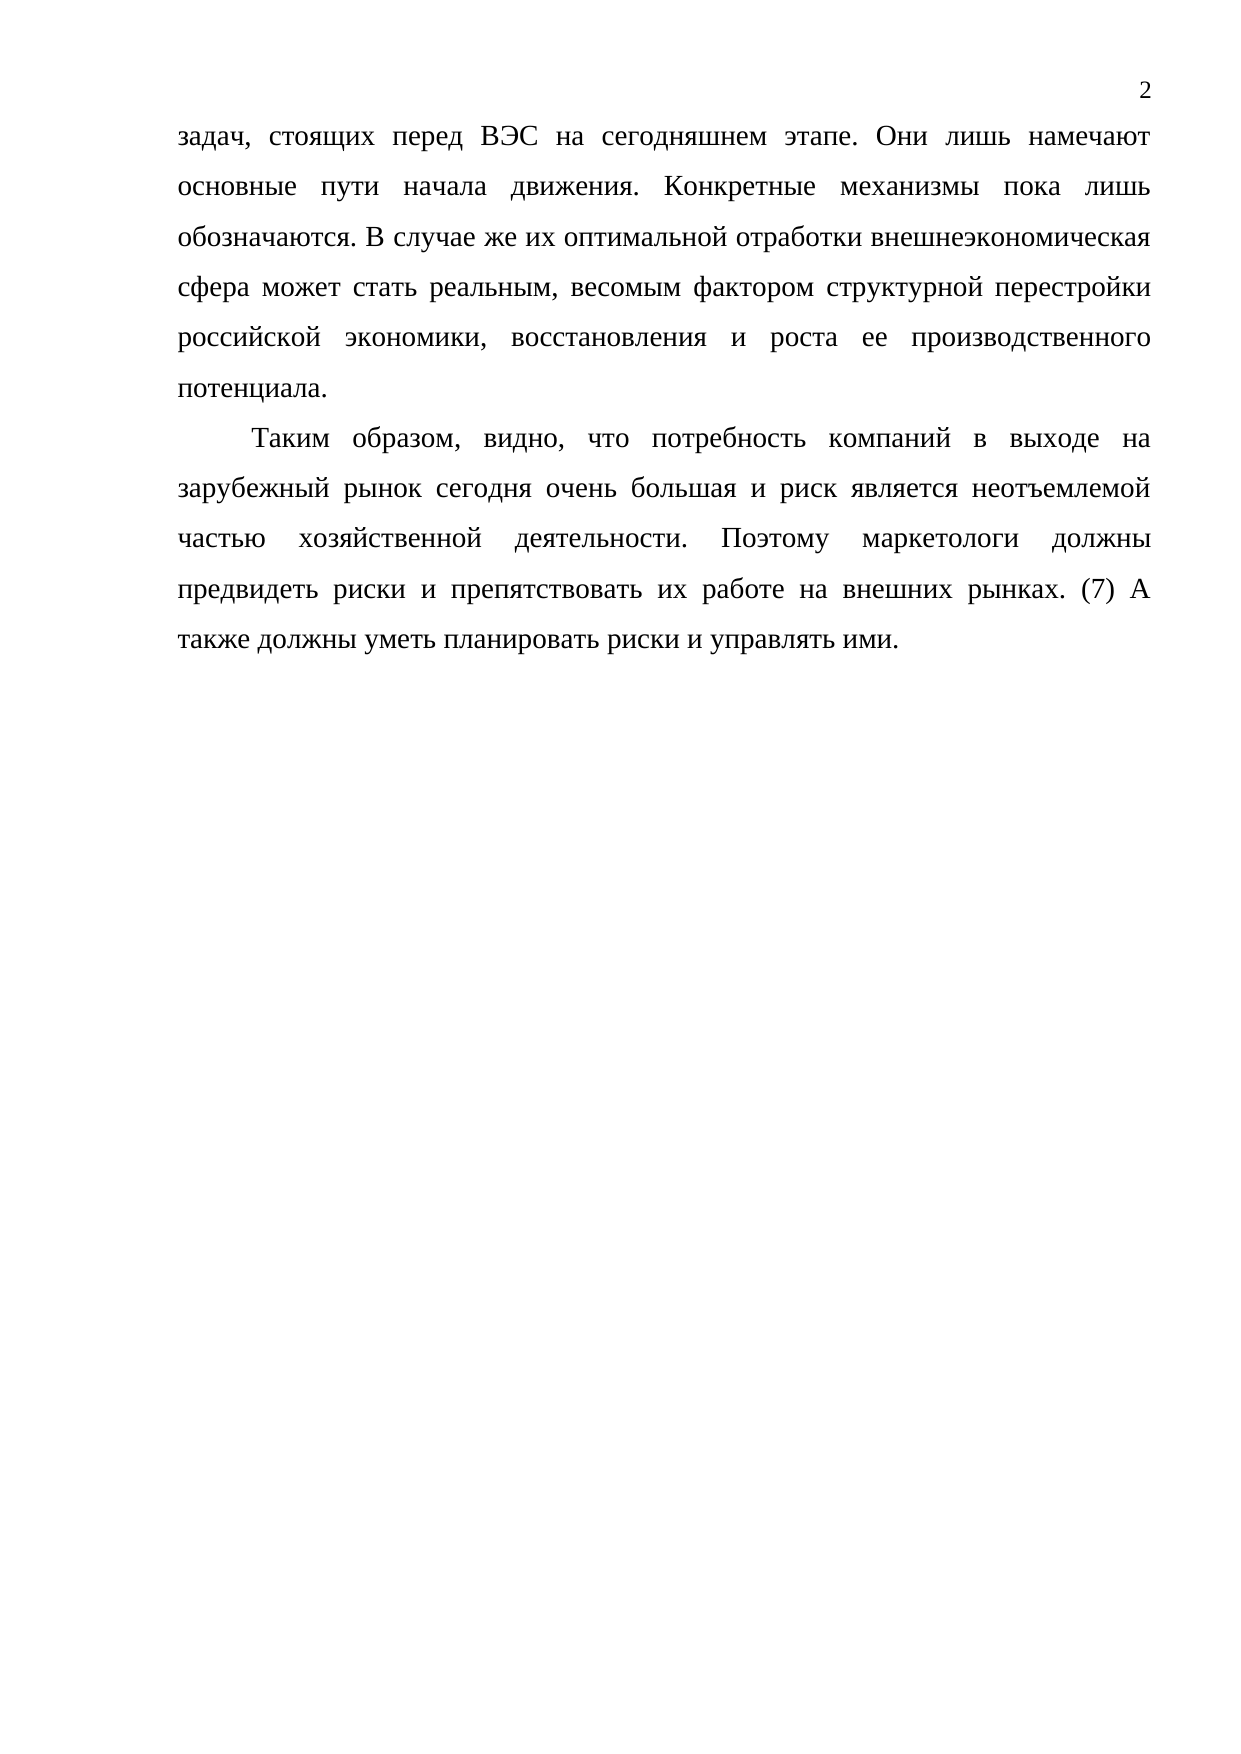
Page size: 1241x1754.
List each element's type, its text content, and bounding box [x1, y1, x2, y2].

text Таким образом, видно, что потребность компаний в выходе на зарубежный рынок сегодня очень большая и риск является неотъемлемой частью хозяйственной деятельности. Поэтому маркетологи должны предвидеть риски и препятствовать их работе на внешних рынках. (7) А также должны уметь планировать риски и управлять ими. [177, 420, 1152, 655]
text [177, 118, 1152, 403]
